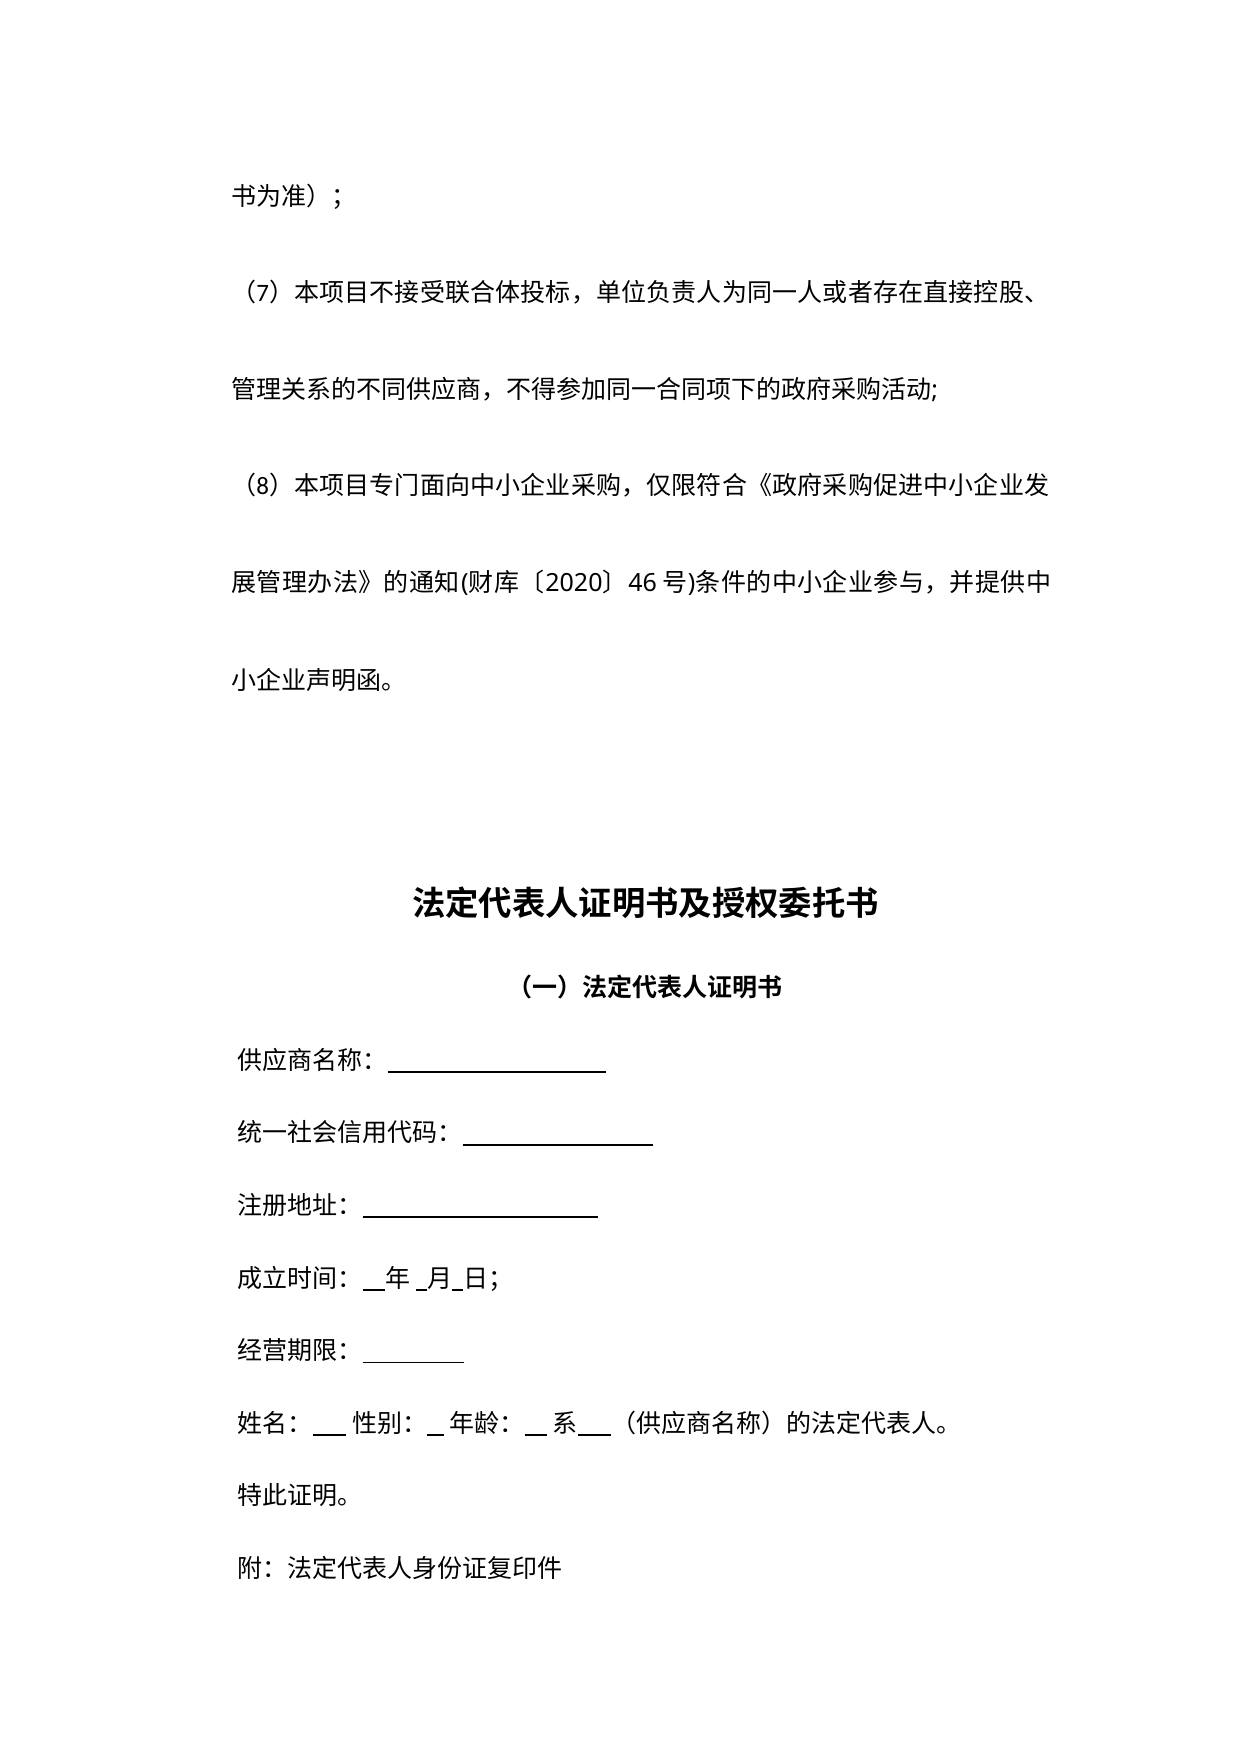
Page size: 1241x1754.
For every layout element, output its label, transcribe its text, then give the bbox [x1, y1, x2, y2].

list 本项目专门面向中小企业采购，仅限符合《政府采购促进中小企业发展管理办法》的通知(财库〔2020〕46号)条件的中小企业参与，并提供中小企业声明函。 [231, 451, 1053, 711]
text 附：法定代表人身份证复印件 [187, 1548, 1053, 1585]
text （一）法定代表人证明书 [187, 968, 1053, 1004]
list 本项目不接受联合体投标，单位负责人为同一人或者存在直接控股、管理关系的不同供应商，不得参加同一合同项下的政府采购活动; [231, 258, 1053, 420]
list 法定代表人证明书及授权委托书 [187, 877, 1053, 925]
text 特此证明。 [187, 1476, 1053, 1512]
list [231, 162, 1053, 227]
text 成立时间： 年 月 日； [187, 1258, 1053, 1294]
text 注册地址： [187, 1185, 1053, 1222]
text 供应商名称： [187, 1040, 1053, 1076]
text 经营期限： [187, 1331, 1053, 1367]
text 姓名： 性别： 年龄： 系 （供应商名称）的法定代表人。 [187, 1403, 1053, 1439]
text 统一社会信用代码： [187, 1113, 1053, 1149]
